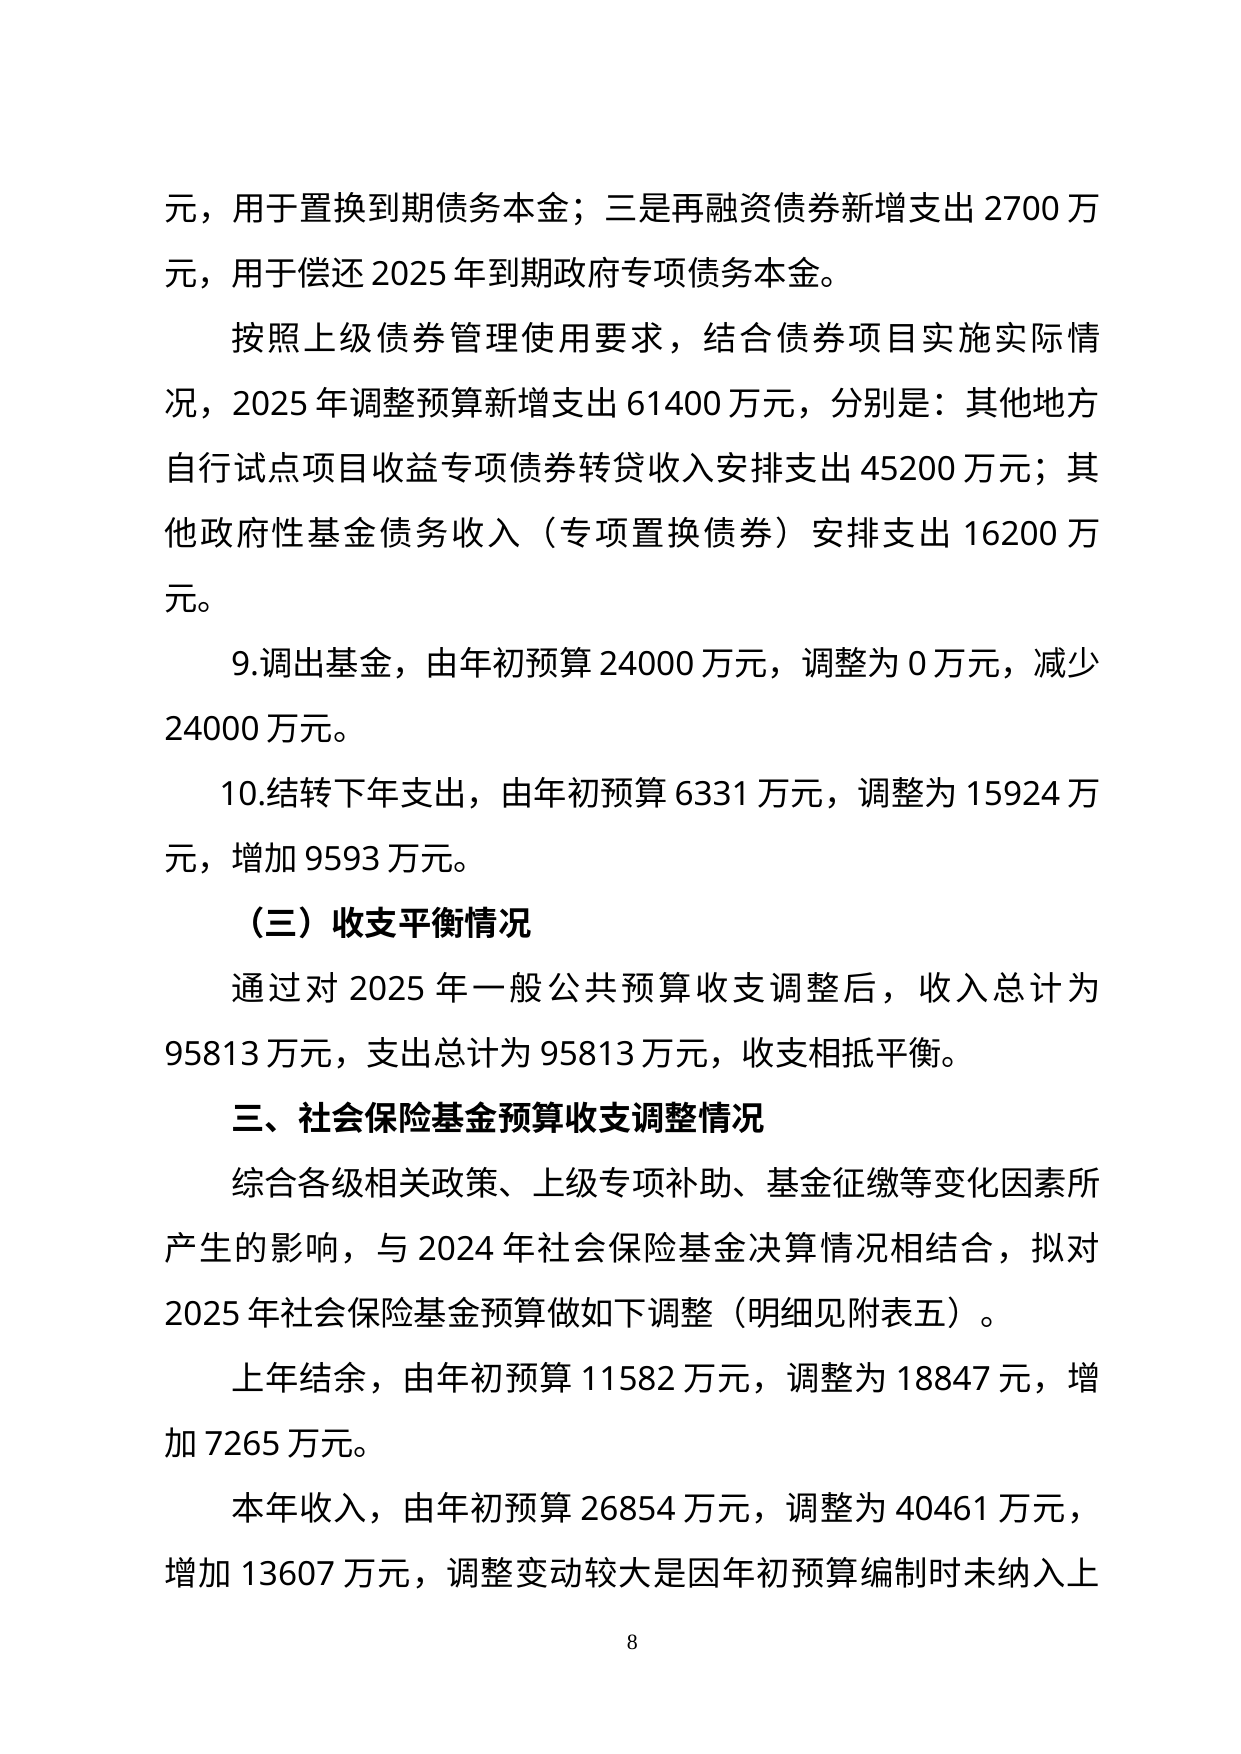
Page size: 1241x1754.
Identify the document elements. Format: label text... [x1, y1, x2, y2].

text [164, 174, 1100, 304]
text 10.结转下年支出，由年初预算6331万元，调整为15924万元，增加9593万元。 [164, 759, 1100, 889]
text 通过对2025年一般公共预算收支调整后，收入总计为95813万元，支出总计为95813万元，收支相抵平衡。 [164, 954, 1100, 1084]
text 三、社会保险基金预算收支调整情况 [164, 1084, 1100, 1149]
text 按照上级债券管理使用要求，结合债券项目实施实际情况，2025年调整预算新增支出61400万元，分别是：其他地方自行试点项目收益专项债券转贷收入安排支出45200万元；其他政府性基金债务收入（专项置换债券）安排支出16200万元。 [164, 304, 1100, 629]
list （三）收支平衡情况 [164, 889, 1100, 954]
text 9.调出基金，由年初预算24000万元，调整为0万元，减少24000万元。 [164, 629, 1100, 759]
text 综合各级相关政策、上级专项补助、基金征缴等变化因素所产生的影响，与2024年社会保险基金决算情况相结合，拟对2025年社会保险基金预算做如下调整（明细见附表五）。 [164, 1149, 1100, 1344]
text 上年结余，由年初预算11582万元，调整为18847元，增加7265万元。 [164, 1344, 1100, 1474]
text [164, 1474, 1100, 1604]
